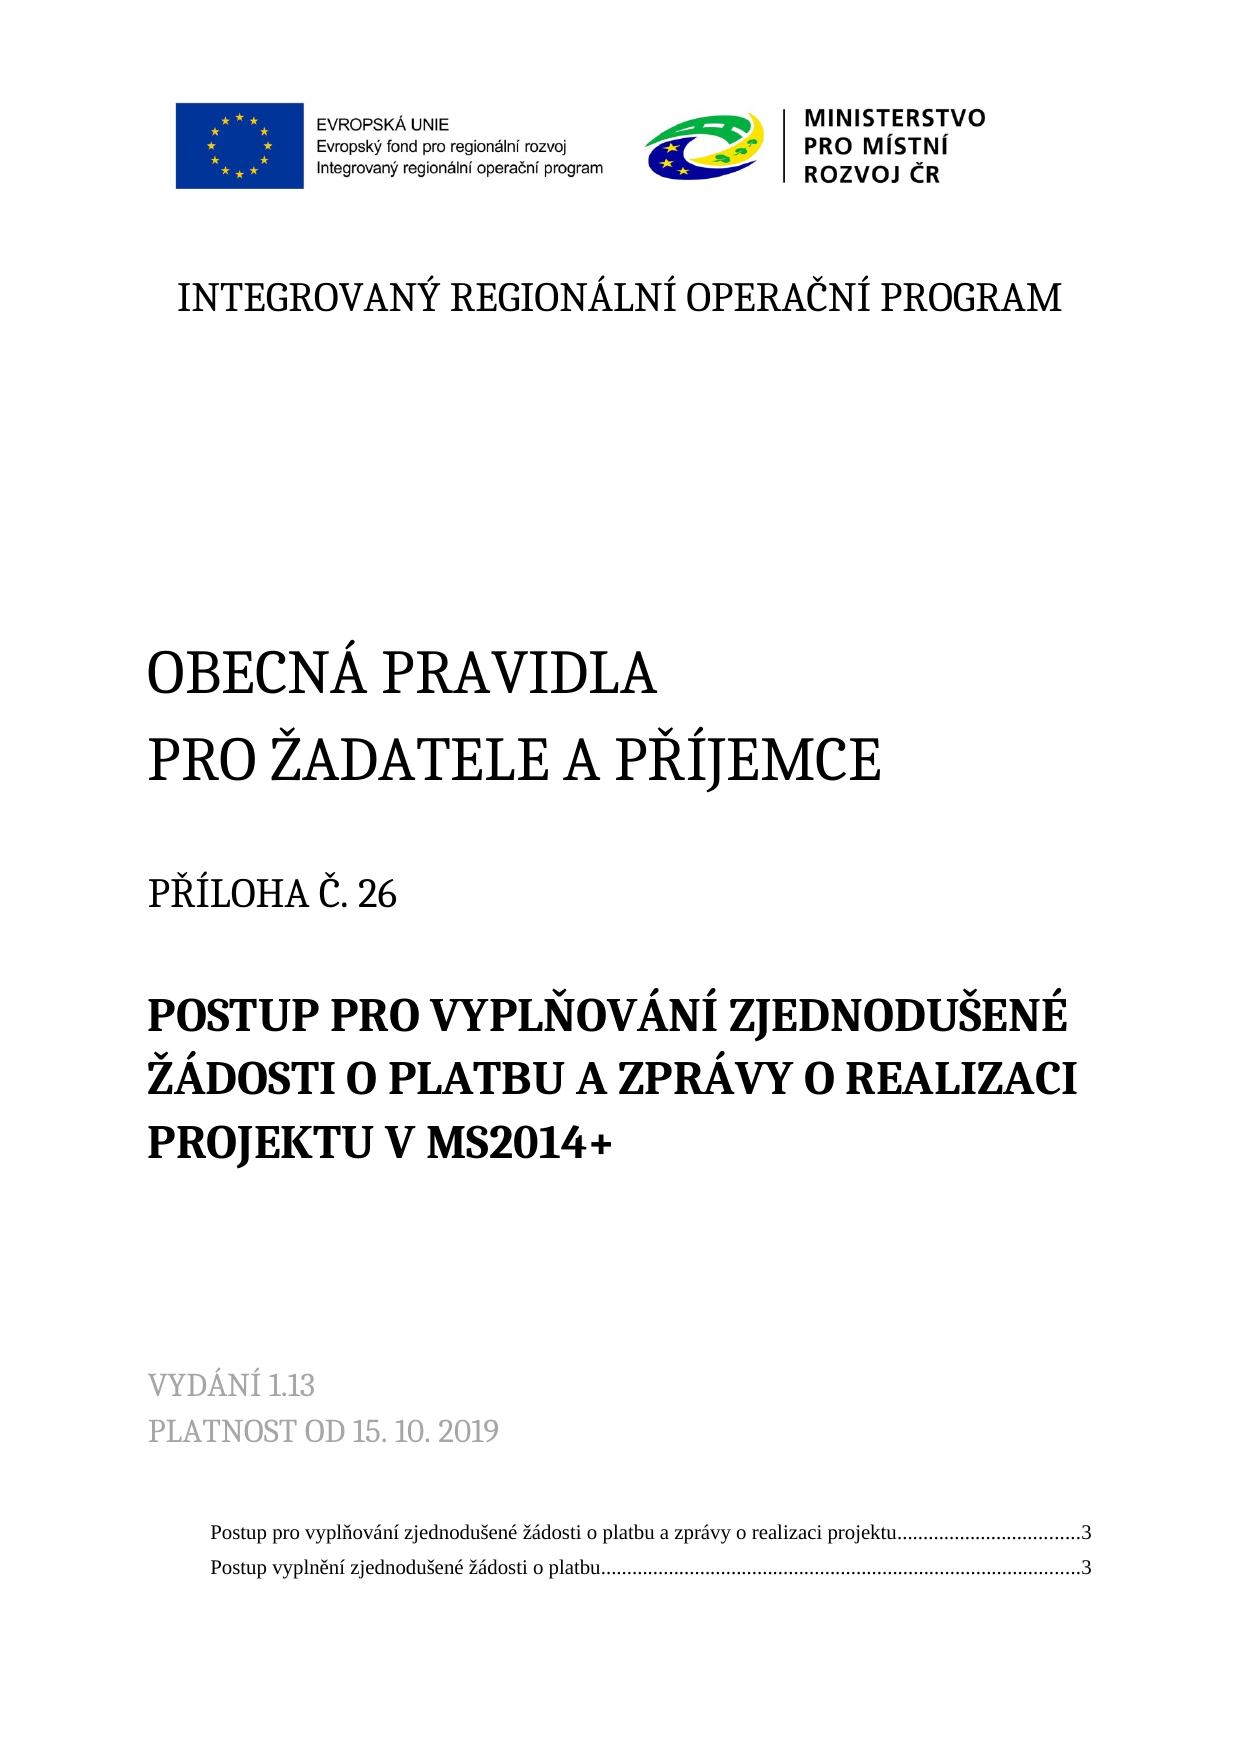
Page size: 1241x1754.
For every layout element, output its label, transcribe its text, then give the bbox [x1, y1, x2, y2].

text Obecná PRAVIDLA [148, 637, 1092, 709]
text VYDÁNÍ 1.13 [148, 1367, 1092, 1405]
text Postup pro vyplňování zjednodušené žádosti o platbu a zprávy o realizaci projektu 3 [210, 1520, 1092, 1544]
text PŘÍLOHA Č. 26 [148, 870, 1092, 918]
text PRO ŽADATELE A PŘÍJEMCE [148, 724, 1092, 796]
text PLATNOST OD 15. 10. 2019 [148, 1413, 1092, 1451]
picture [147, 73, 1013, 217]
text Postup pro vyplňování zjednodušené žádosti o platbu a Zprávy o realizaci PROJEKTU v MS2014+ [148, 988, 1092, 1170]
text Postup vyplnění zjednodušené žádosti o platbu 3 [210, 1554, 1092, 1579]
text INTEGROVANÝ REGIONÁLNÍ OPERAČNÍ PROGRAM [148, 274, 1092, 322]
